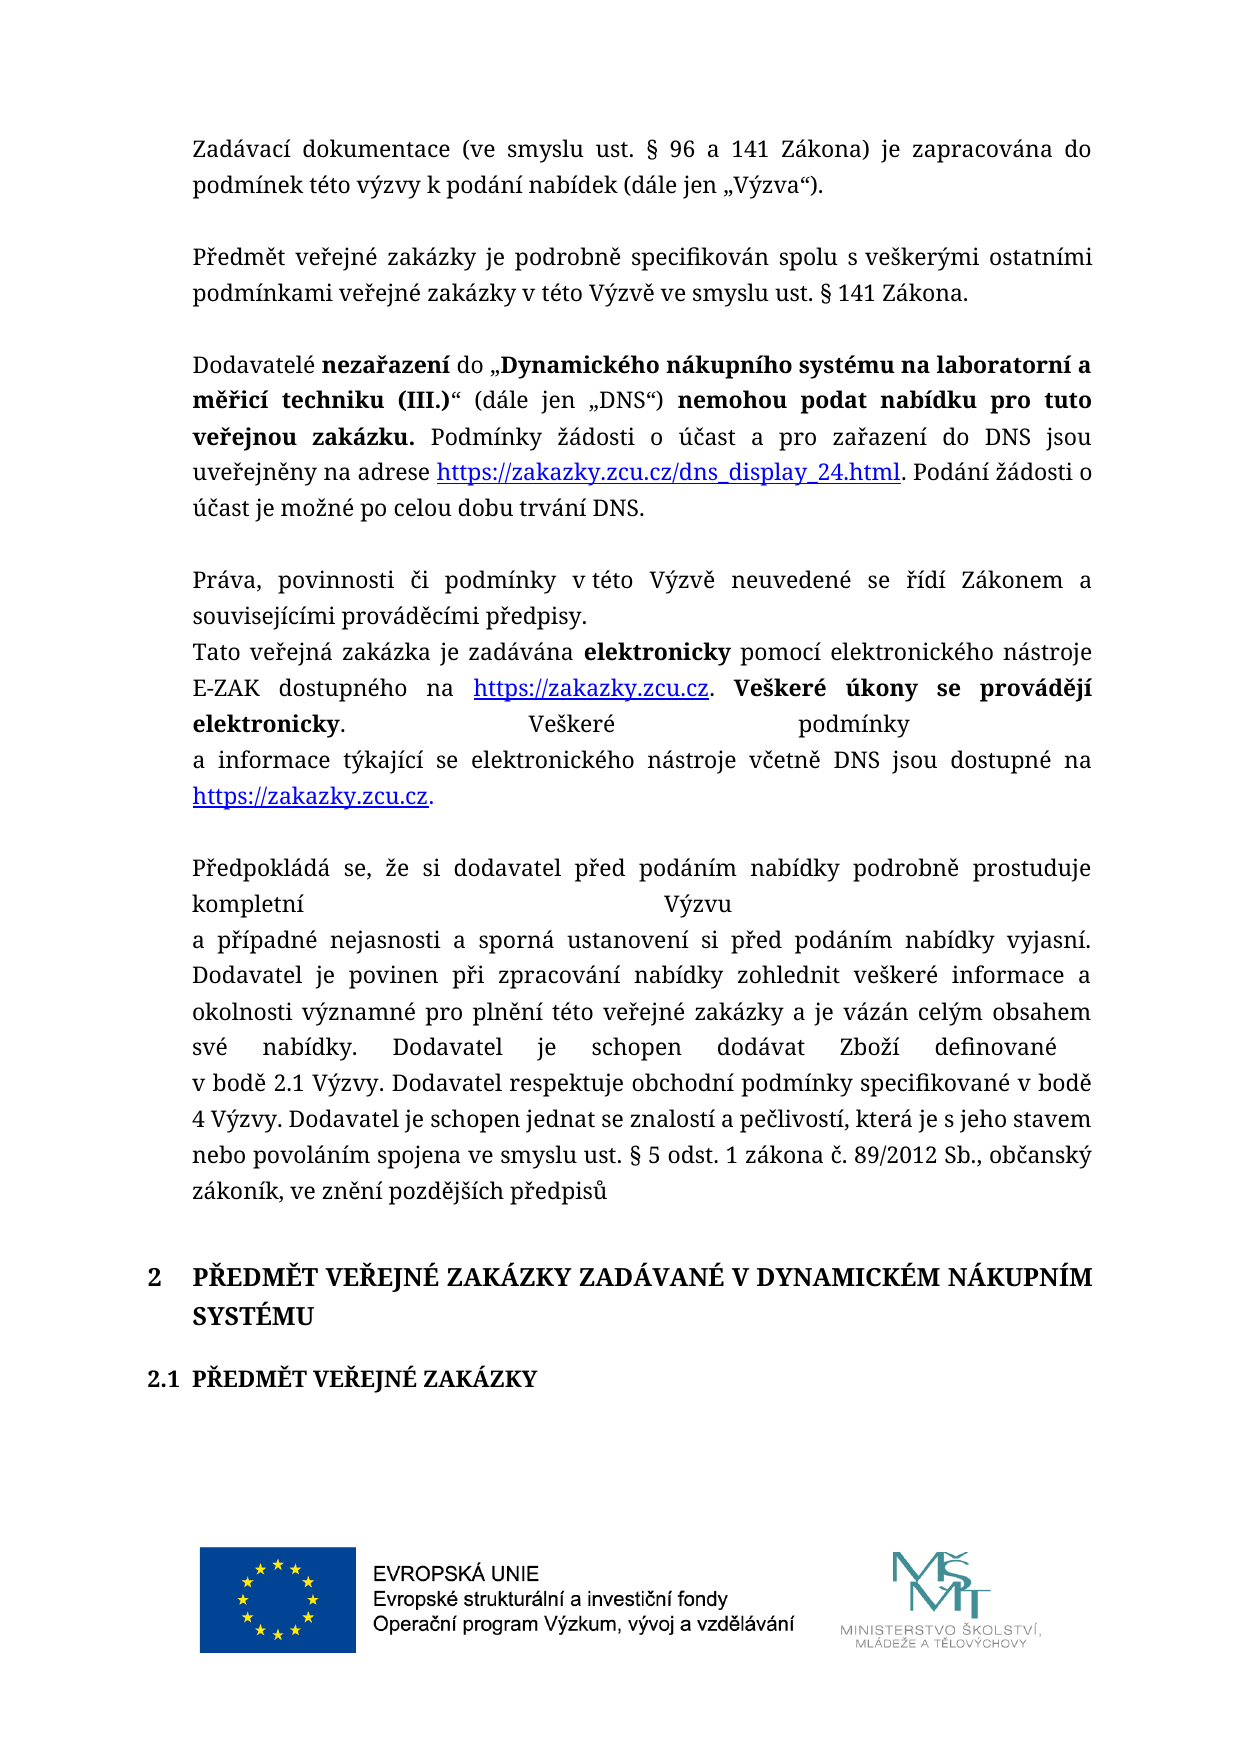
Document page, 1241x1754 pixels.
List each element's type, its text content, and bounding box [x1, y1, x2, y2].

picture [147, 1495, 1093, 1705]
subtitle PŘEDMĚT VEŘEJNÉ ZAKÁZKY ZADÁVANÉ V DYNAMICKÉM NÁKUPNÍM SYSTÉMU [148, 1259, 1093, 1333]
text Práva, povinnosti či podmínky v této Výzvě neuvedené se řídí Zákonem a souvisejícími prováděcími předpisy. [192, 564, 1093, 631]
subtitle PŘEDMĚT VEŘEJNÉ ZAKÁZKY [147, 1363, 1093, 1394]
text Dodavatelé nezařazení do „Dynamického nákupního systému na laboratorní a měřicí techniku (III.)“ (dále jen „DNS“) nemohou podat nabídku pro tuto veřejnou zakázku. Podmínky žádosti o účast a pro zařazení do DNS jsou uveřejněny na adrese https://zakazky.zcu.cz/dns_display_24.html. Podání žádosti o účast je možné po celou dobu trvání DNS. [192, 348, 1093, 523]
text Předmět veřejné zakázky je podrobně specifikován spolu s veškerými ostatními podmínkami veřejné zakázky v této Výzvě ve smyslu ust. § 141 Zákona. [192, 241, 1093, 308]
text Tato veřejná zakázka je zadávána elektronicky pomocí elektronického nástroje E-ZAK dostupného na https://zakazky.zcu.cz. Veškeré úkony se provádějí elektronicky. Veškeré podmínky a informace týkající se elektronického nástroje včetně DNS jsou dostupné na https://zakazky.zcu.cz. [192, 636, 1093, 811]
text Zadávací dokumentace (ve smyslu ust. § 96 a 141 Zákona) je zapracována do podmínek této výzvy k podání nabídek (dále jen „Výzva“). [192, 133, 1093, 200]
text Předpokládá se, že si dodavatel před podáním nabídky podrobně prostuduje kompletní Výzvu a případné nejasnosti a sporná ustanovení si před podáním nabídky vyjasní. Dodavatel je povinen při zpracování nabídky zohlednit veškeré informace a okolnosti významné pro plnění této veřejné zakázky a je vázán celým obsahem své nabídky. Dodavatel je schopen dodávat Zboží definované v bodě 2.1 Výzvy. Dodavatel respektuje obchodní podmínky specifikované v bodě 4 Výzvy. Dodavatel je schopen jednat se znalostí a pečlivostí, která je s jeho stavem nebo povoláním spojena ve smyslu ust. § 5 odst. 1 zákona č. 89/2012 Sb., občanský zákoník, ve znění pozdějších předpisů [192, 852, 1093, 1206]
